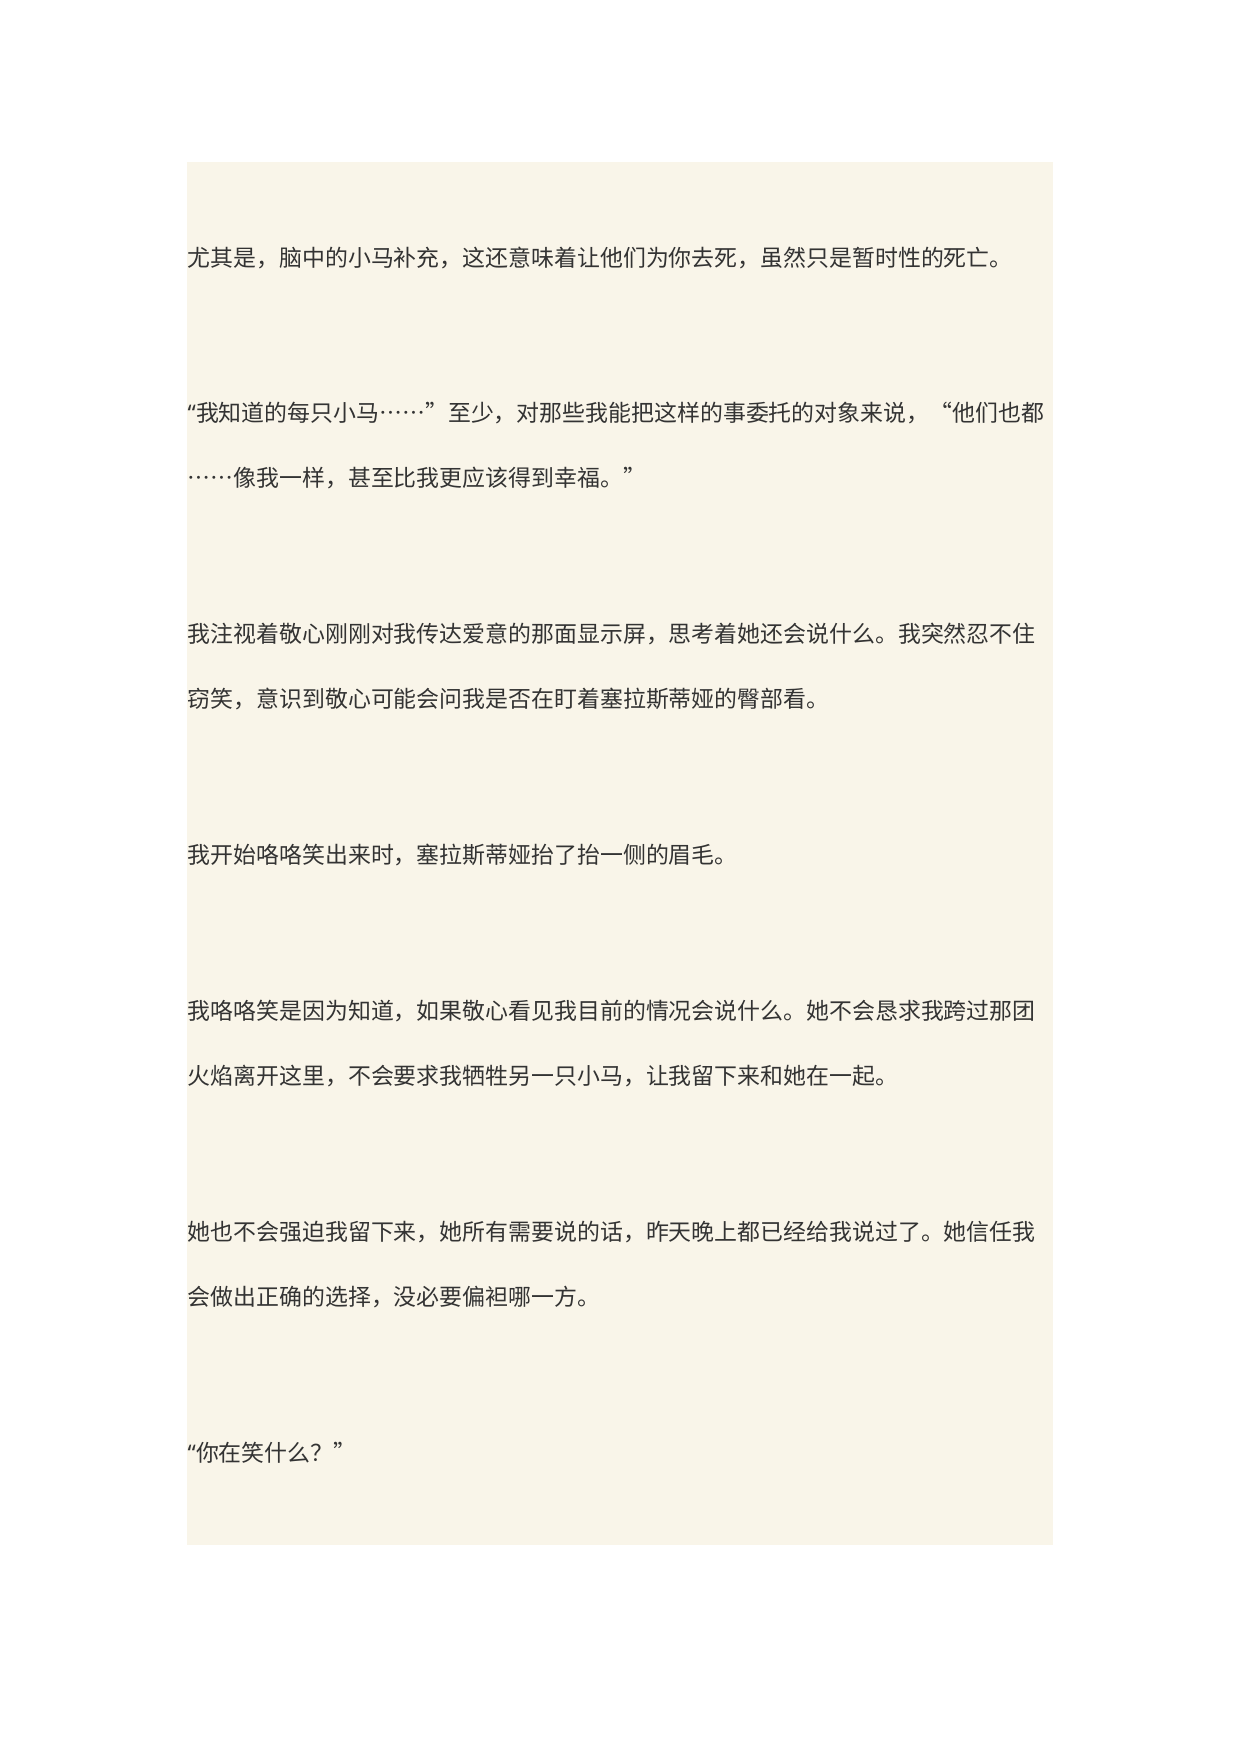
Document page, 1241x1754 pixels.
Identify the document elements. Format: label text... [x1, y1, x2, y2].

text “你在笑什么？” [187, 1419, 1053, 1484]
text 尤其是，脑中的小马补充，这还意味着让他们为你去死，虽然只是暂时性的死亡。 [187, 224, 1053, 289]
text 我开始咯咯笑出来时，塞拉斯蒂娅抬了抬一侧的眉毛。 [187, 821, 1053, 886]
text 我咯咯笑是因为知道，如果敬心看见我目前的情况会说什么。她不会恳求我跨过那团火焰离开这里，不会要求我牺牲另一只小马，让我留下来和她在一起。 [187, 977, 1053, 1107]
text 她也不会强迫我留下来，她所有需要说的话，昨天晚上都已经给我说过了。她信任我会做出正确的选择，没必要偏袒哪一方。 [187, 1198, 1053, 1328]
text 我注视着敬心刚刚对我传达爱意的那面显示屏，思考着她还会说什么。我突然忍不住窃笑，意识到敬心可能会问我是否在盯着塞拉斯蒂娅的臀部看。 [187, 600, 1053, 730]
text “我知道的每只小马……”至少，对那些我能把这样的事委托的对象来说，“他们也都……像我一样，甚至比我更应该得到幸福。” [187, 379, 1053, 509]
